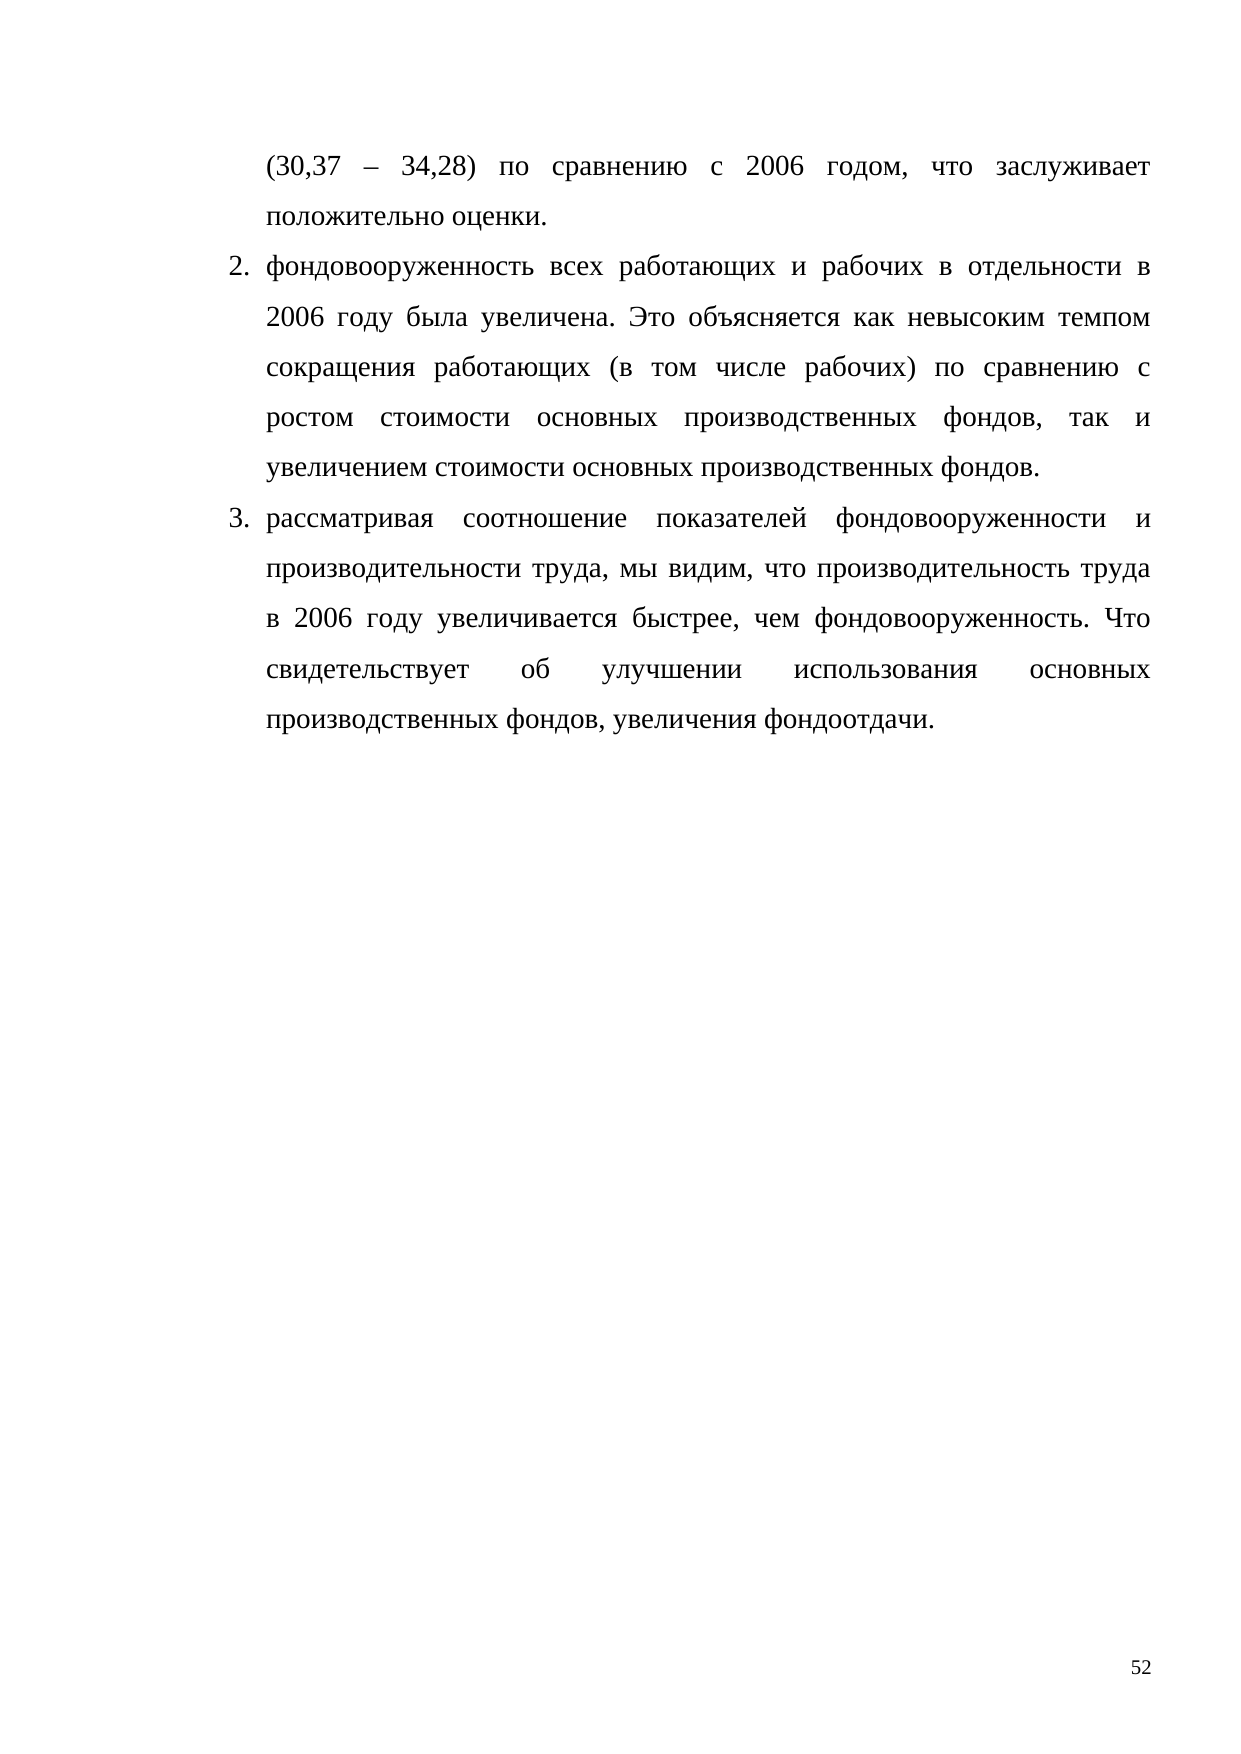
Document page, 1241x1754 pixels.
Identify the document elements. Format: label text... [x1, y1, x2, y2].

list рассматривая соотношение показателей фондовооруженности и производительности труда, мы видим, что производительность труда в 2006 году увеличивается быстрее, чем фондовооруженность. Что свидетельствует об улучшении использования основных производственных фондов, увеличения фондоотдачи. [228, 500, 1152, 735]
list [228, 148, 1152, 232]
list фондовооруженность всех работающих и рабочих в отдельности в 2006 году была увеличена. Это объясняется как невысоким темпом сокращения работающих (в том числе рабочих) по сравнению с ростом стоимости основных производственных фондов, так и увеличением стоимости основных производственных фондов. [228, 248, 1152, 483]
